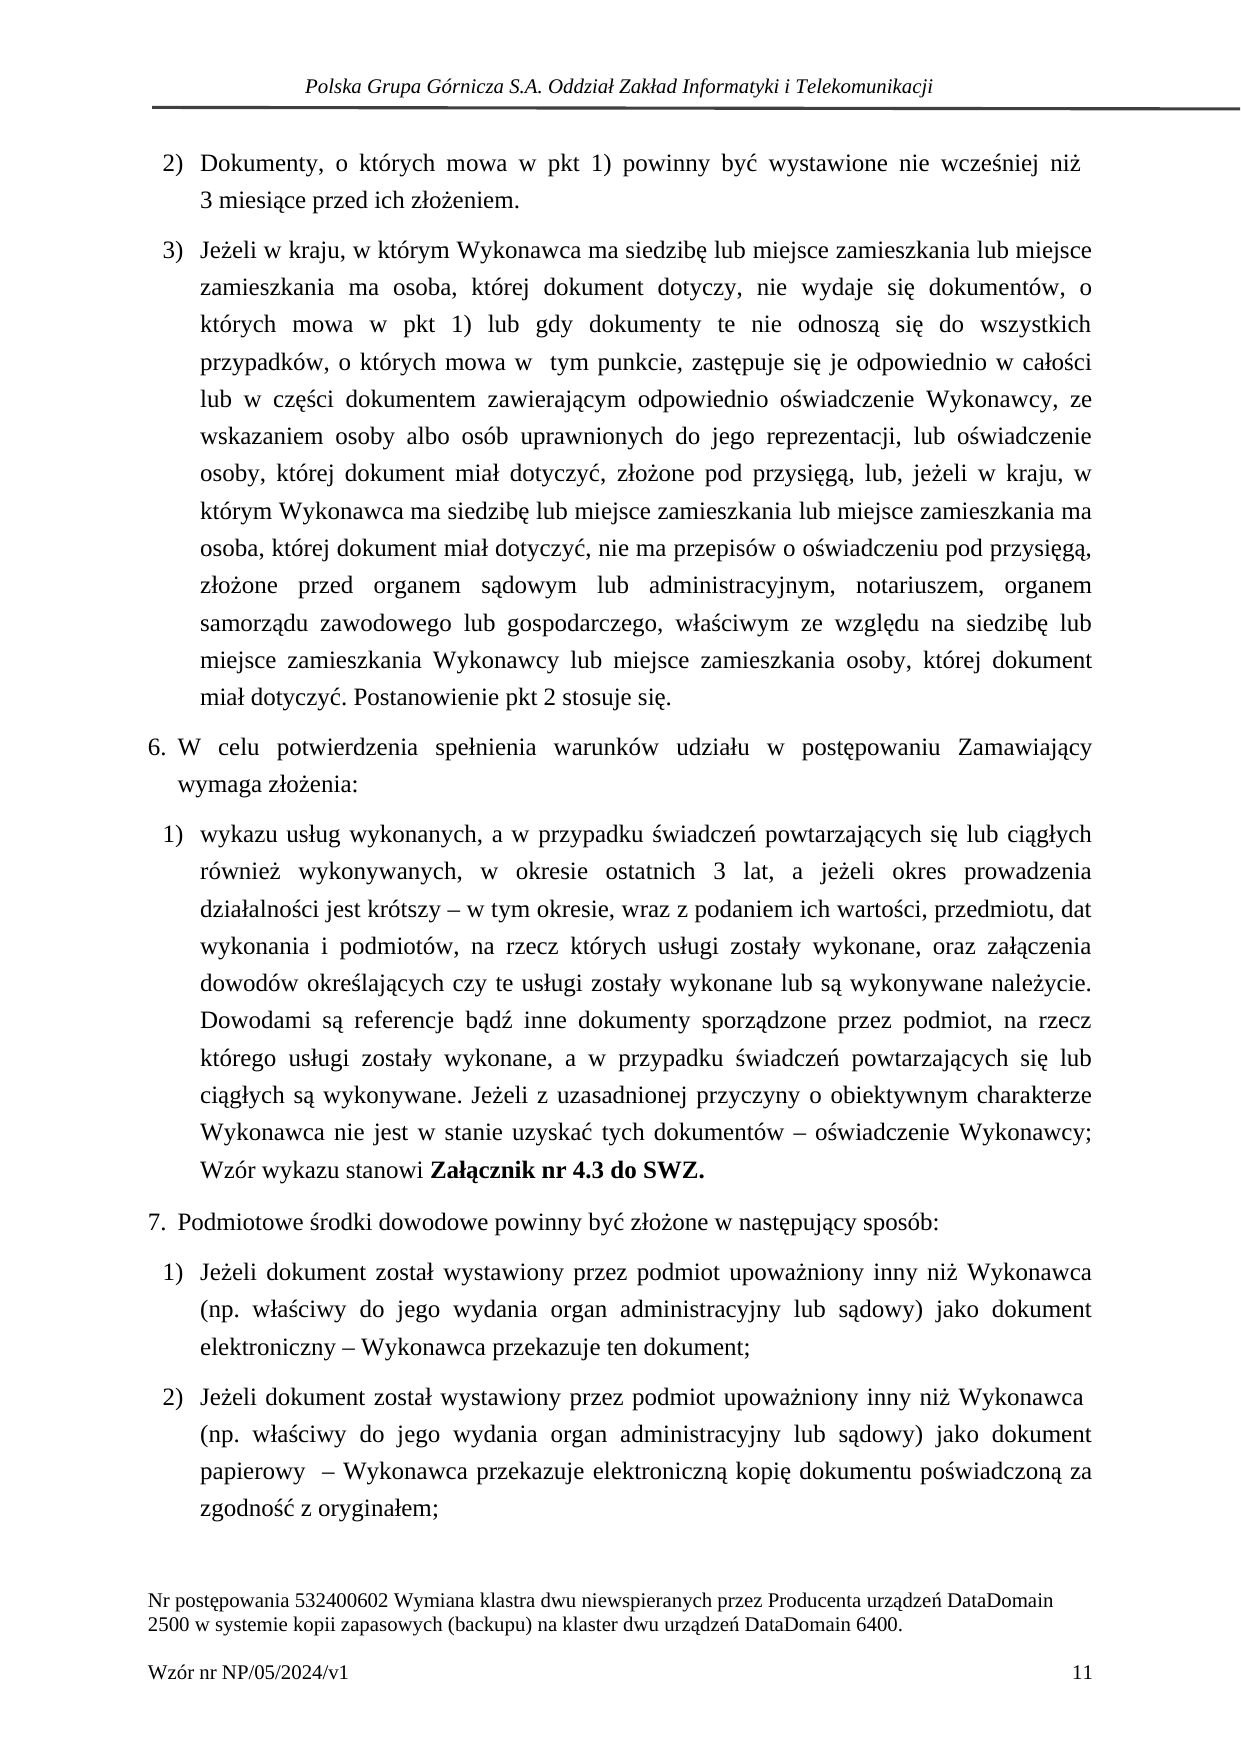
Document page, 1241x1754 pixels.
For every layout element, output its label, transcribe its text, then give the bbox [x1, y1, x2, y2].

list Dokumenty, o których mowa w pkt 1) powinny być wystawione nie wcześniej niż 3 miesiące przed ich złożeniem. [162, 148, 1093, 214]
list wykazu usług wykonanych, a w przypadku świadczeń powtarzających się lub ciągłych również wykonywanych, w okresie ostatnich 3 lat, a jeżeli okres prowadzenia działalności jest krótszy – w tym okresie, wraz z podaniem ich wartości, przedmiotu, dat wykonania i podmiotów, na rzecz których usługi zostały wykonane, oraz załączenia dowodów określających czy te usługi zostały wykonane lub są wykonywane należycie. Dowodami są referencje bądź inne dokumenty sporządzone przez podmiot, na rzecz którego usługi zostały wykonane, a w przypadku świadczeń powtarzających się lub ciągłych są wykonywane. Jeżeli z uzasadnionej przyczyny o obiektywnym charakterze Wykonawca nie jest w stanie uzyskać tych dokumentów – oświadczenie Wykonawcy; Wzór wykazu stanowi Załącznik nr 4.3 do SWZ. [162, 819, 1093, 1183]
list Jeżeli w kraju, w którym Wykonawca ma siedzibę lub miejsce zamieszkania lub miejsce zamieszkania ma osoba, której dokument dotyczy, nie wydaje się dokumentów, o których mowa w pkt 1) lub gdy dokumenty te nie odnoszą się do wszystkich przypadków, o których mowa w tym punkcie, zastępuje się je odpowiednio w całości lub w części dokumentem zawierającym odpowiednio oświadczenie Wykonawcy, ze wskazaniem osoby albo osób uprawnionych do jego reprezentacji, lub oświadczenie osoby, której dokument miał dotyczyć, złożone pod przysięgą, lub, jeżeli w kraju, w którym Wykonawca ma siedzibę lub miejsce zamieszkania lub miejsce zamieszkania ma osoba, której dokument miał dotyczyć, nie ma przepisów o oświadczeniu pod przysięgą, złożone przed organem sądowym lub administracyjnym, notariuszem, organem samorządu zawodowego lub gospodarczego, właściwym ze względu na siedzibę lub miejsce zamieszkania Wykonawcy lub miejsce zamieszkania osoby, której dokument miał dotyczyć. Postanowienie pkt 2 stosuje się. [162, 235, 1093, 711]
list Jeżeli dokument został wystawiony przez podmiot upoważniony inny niż Wykonawca (np. właściwy do jego wydania organ administracyjny lub sądowy) jako dokument elektroniczny – Wykonawca przekazuje ten dokument; [162, 1257, 1093, 1361]
list W celu potwierdzenia spełnienia warunków udziału w postępowaniu Zamawiający wymaga złożenia: [148, 732, 1093, 798]
list Podmiotowe środki dowodowe powinny być złożone w następujący sposób: [148, 1207, 1093, 1236]
list Jeżeli dokument został wystawiony przez podmiot upoważniony inny niż Wykonawca (np. właściwy do jego wydania organ administracyjny lub sądowy) jako dokument papierowy – Wykonawca przekazuje elektroniczną kopię dokumentu poświadczoną za zgodność z oryginałem; [162, 1382, 1093, 1522]
